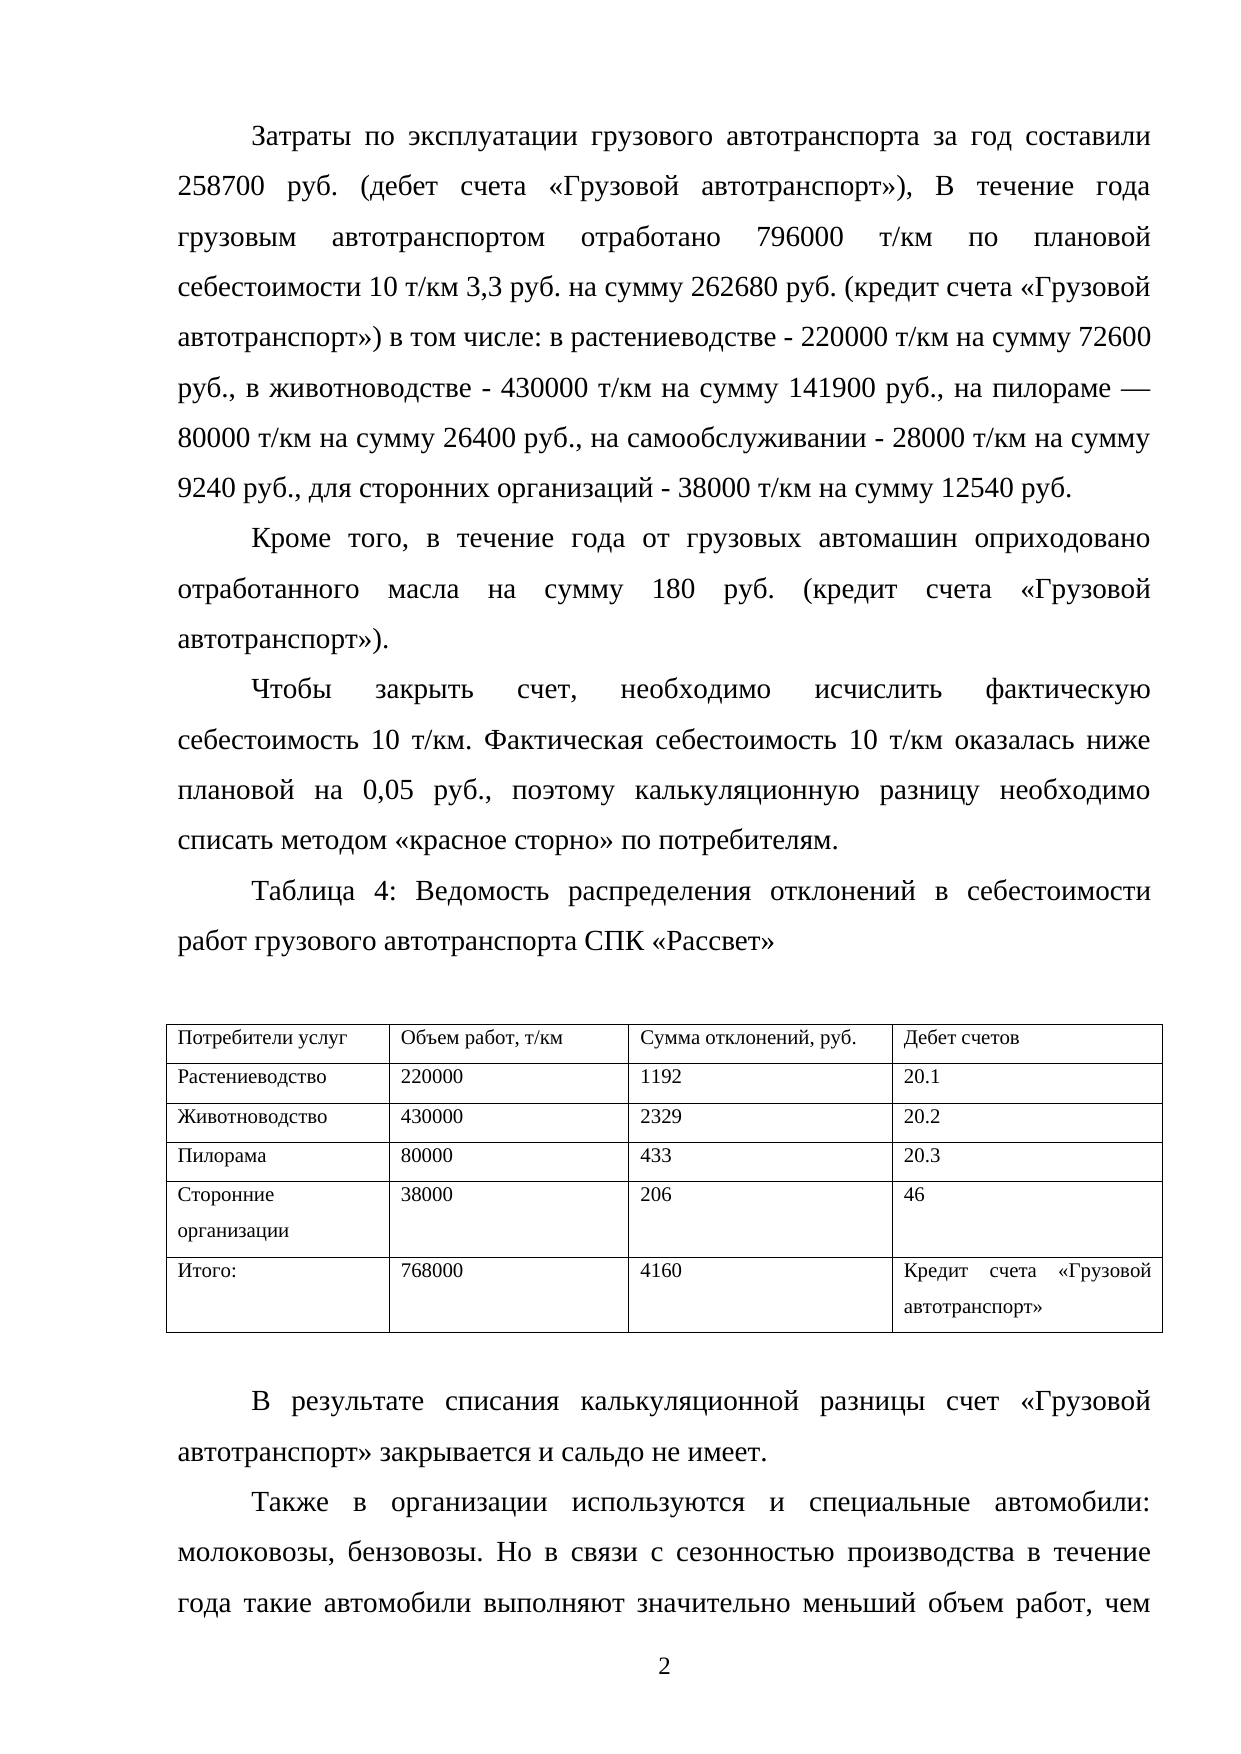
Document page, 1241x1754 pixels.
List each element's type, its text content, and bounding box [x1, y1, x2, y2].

table_cell 430000 [390, 1104, 628, 1142]
table_cell Итого: [167, 1258, 389, 1332]
table_cell Животноводство [167, 1104, 389, 1142]
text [177, 1484, 1152, 1618]
table_cell 206 [629, 1182, 892, 1257]
table_cell 2329 [629, 1104, 892, 1142]
table_cell 46 [893, 1182, 1162, 1257]
table_header Потребители услуг [167, 1025, 389, 1063]
table_cell 20.1 [893, 1064, 1162, 1102]
text Затраты по эксплуатации грузового автотранспорта за год составили 258700 руб. (дебет счета «Грузовой автотранспорт»), В течение года грузовым автотранспортом отработано 796000 т/км по плановой себестоимости 10 т/км 3,3 руб. на сумму 262680 руб. (кредит счета «Грузовой автотранспорт») в том числе: в растениеводстве - 220000 т/км на сумму 72600 руб., в животноводстве - 430000 т/км на сумму 141900 руб., на пилораме — 80000 т/км на сумму 26400 руб., на самообслуживании - 28000 т/км на сумму 9240 руб., для сторонних организаций - 38000 т/км на сумму 12540 руб. [177, 118, 1152, 504]
table_cell Сторонние организации [167, 1182, 389, 1257]
table_header Дебет счетов [893, 1025, 1162, 1063]
text В результате списания калькуляционной разницы счет «Грузовой автотранспорт» закрывается и сальдо не имеет. [177, 1383, 1152, 1467]
table_cell 20.2 [893, 1104, 1162, 1142]
table_cell 4160 [629, 1258, 892, 1332]
table_header Объем работ, т/км [390, 1025, 628, 1063]
table_cell 20.3 [893, 1143, 1162, 1181]
text Таблица 4: Ведомость распределения отклонений в себестоимости работ грузового автотранспорта СПК «Рассвет» [177, 873, 1152, 957]
table_header Сумма отклонений, руб. [629, 1025, 892, 1063]
table_cell 80000 [390, 1143, 628, 1181]
table_cell Растениеводство [167, 1064, 389, 1102]
text Чтобы закрыть счет, необходимо исчислить фактическую себестоимость 10 т/км. Фактическая себестоимость 10 т/км оказалась ниже плановой на 0,05 руб., поэтому калькуляционную разницу необходимо списать методом «красное сторно» по потребителям. [177, 672, 1152, 856]
table_cell 38000 [390, 1182, 628, 1257]
table_cell 433 [629, 1143, 892, 1181]
table_cell Пилорама [167, 1143, 389, 1181]
text Кроме того, в течение года от грузовых автомашин оприходовано отработанного масла на сумму 180 руб. (кредит счета «Грузовой автотранспорт»). [177, 521, 1152, 655]
table_cell 1192 [629, 1064, 892, 1102]
table_cell 220000 [390, 1064, 628, 1102]
table_cell Кредит счета «Грузовой автотранспорт» [893, 1258, 1162, 1332]
table_cell 768000 [390, 1258, 628, 1332]
